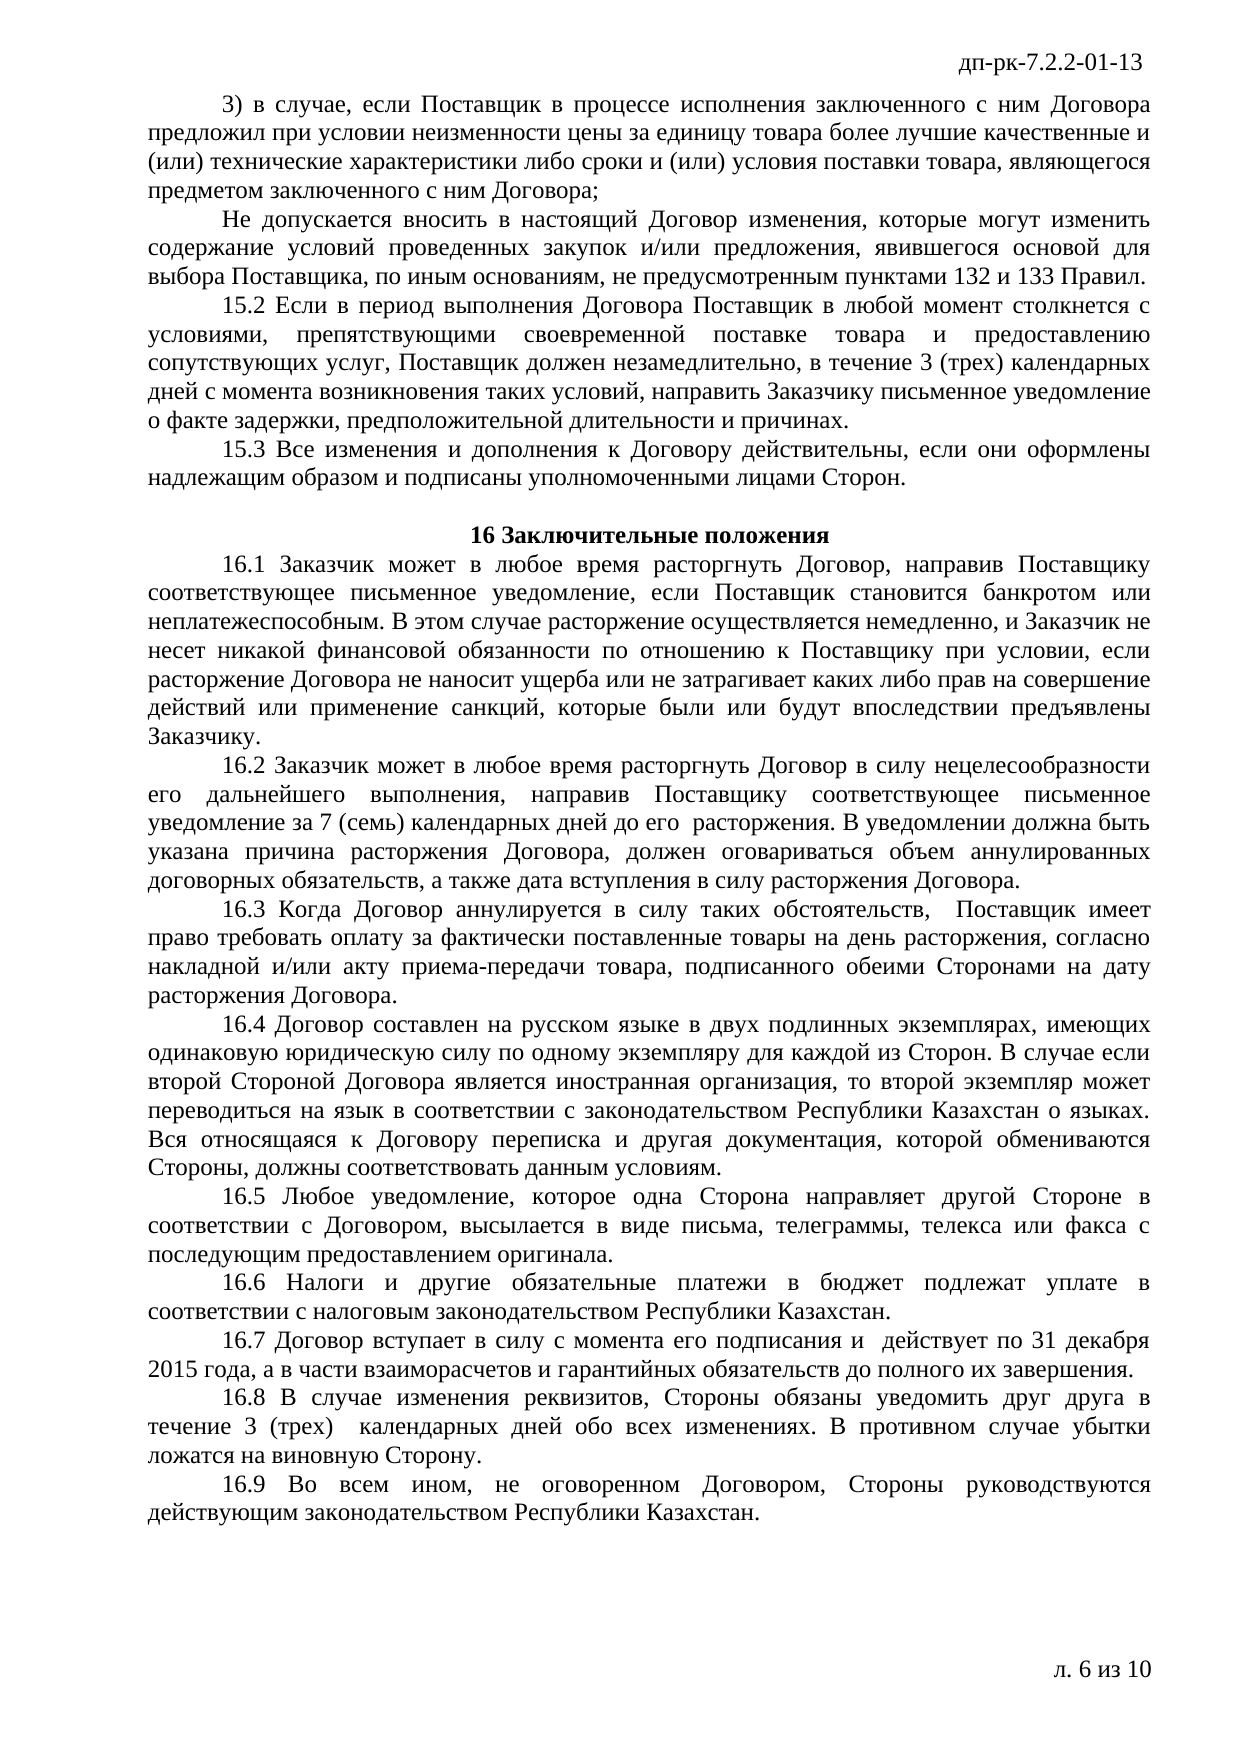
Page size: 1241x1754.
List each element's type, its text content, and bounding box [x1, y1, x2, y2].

text 16.9 Во всем ином, не оговоренном Договором, Стороны руководствуются действующим законодательством Республики Казахстан. [148, 1469, 1152, 1526]
text 16.6 Налоги и другие обязательные платежи в бюджет подлежат уплате в соответствии с налоговым законодательством Республики Казахстан. [148, 1267, 1152, 1325]
text Не допускается вносить в настоящий Договор изменения, которые могут изменить содержание условий проведенных закупок и/или предложения, явившегося основой для выбора Поставщика, по иным основаниям, не предусмотренным пунктами 132 и 133 Правил. [148, 204, 1152, 290]
text 15.2 Если в период выполнения Договора Поставщик в любой момент столкнется с условиями, препятствующими своевременной поставке товара и предоставлению сопутствующих услуг, Поставщик должен незамедлительно, в течение 3 (трех) календарных дней с момента возникновения таких условий, направить Заказчику письменное уведомление о факте задержки, предположительной длительности и причинах. [148, 290, 1152, 434]
text 16.3 Когда Договор аннулируется в силу таких обстоятельств, Поставщик имеет право требовать оплату за фактически поставленные товары на день расторжения, согласно накладной и/или акту приема-передачи товара, подписанного обеими Сторонами на дату расторжения Договора. [148, 894, 1152, 1009]
text 3) в случае, если Поставщик в процессе исполнения заключенного с ним Договора предложил при условии неизменности цены за единицу товара более лучшие качественные и (или) технические характеристики либо сроки и (или) условия поставки товара, являющегося предметом заключенного с ним Договора; [148, 89, 1152, 204]
text 15.3 Все изменения и дополнения к Договору действительны, если они оформлены надлежащим образом и подписаны уполномоченными лицами Сторон. [148, 434, 1152, 491]
text 16.1 Заказчик может в любое время расторгнуть Договор, направив Поставщику соответствующее письменное уведомление, если Поставщик становится банкротом или неплатежеспособным. В этом случае расторжение осуществляется немедленно, и Заказчик не несет никакой финансовой обязанности по отношению к Поставщику при условии, если расторжение Договора не наносит ущерба или не затрагивает каких либо прав на совершение действий или применение санкций, которые были или будут впоследствии предъявлены Заказчику. [148, 549, 1152, 750]
text 16.7 Договор вступает в силу с момента его подписания и действует по 31 декабря 2015 года, а в части взаиморасчетов и гарантийных обязательств до полного их завершения. [148, 1325, 1152, 1382]
text 16.8 В случае изменения реквизитов, Стороны обязаны уведомить друг друга в течение 3 (трех) календарных дней обо всех изменениях. В противном случае убытки ложатся на виновную Сторону. [148, 1382, 1152, 1469]
subtitle 16 Заключительные положения [148, 520, 1152, 549]
text 16.2 Заказчик может в любое время расторгнуть Договор в силу нецелесообразности его дальнейшего выполнения, направив Поставщику соответствующее письменное уведомление за 7 (семь) календарных дней до его расторжения. В уведомлении должна быть указана причина расторжения Договора, должен оговариваться объем аннулированных договорных обязательств, а также дата вступления в силу расторжения Договора. [148, 750, 1152, 894]
text 16.5 Любое уведомление, которое одна Сторона направляет другой Стороне в соответствии с Договором, высылается в виде письма, телеграммы, телекса или факса с последующим предоставлением оригинала. [148, 1181, 1152, 1267]
text 16.4 Договор составлен на русском языке в двух подлинных экземплярах, имеющих одинаковую юридическую силу по одному экземпляру для каждой из Сторон. В случае если второй Стороной Договора является иностранная организация, то второй экземпляр может переводиться на язык в соответствии с законодательством Республики Казахстан о языках. Вся относящаяся к Договору переписка и другая документация, которой обмениваются Стороны, должны соответствовать данным условиям. [148, 1009, 1152, 1181]
